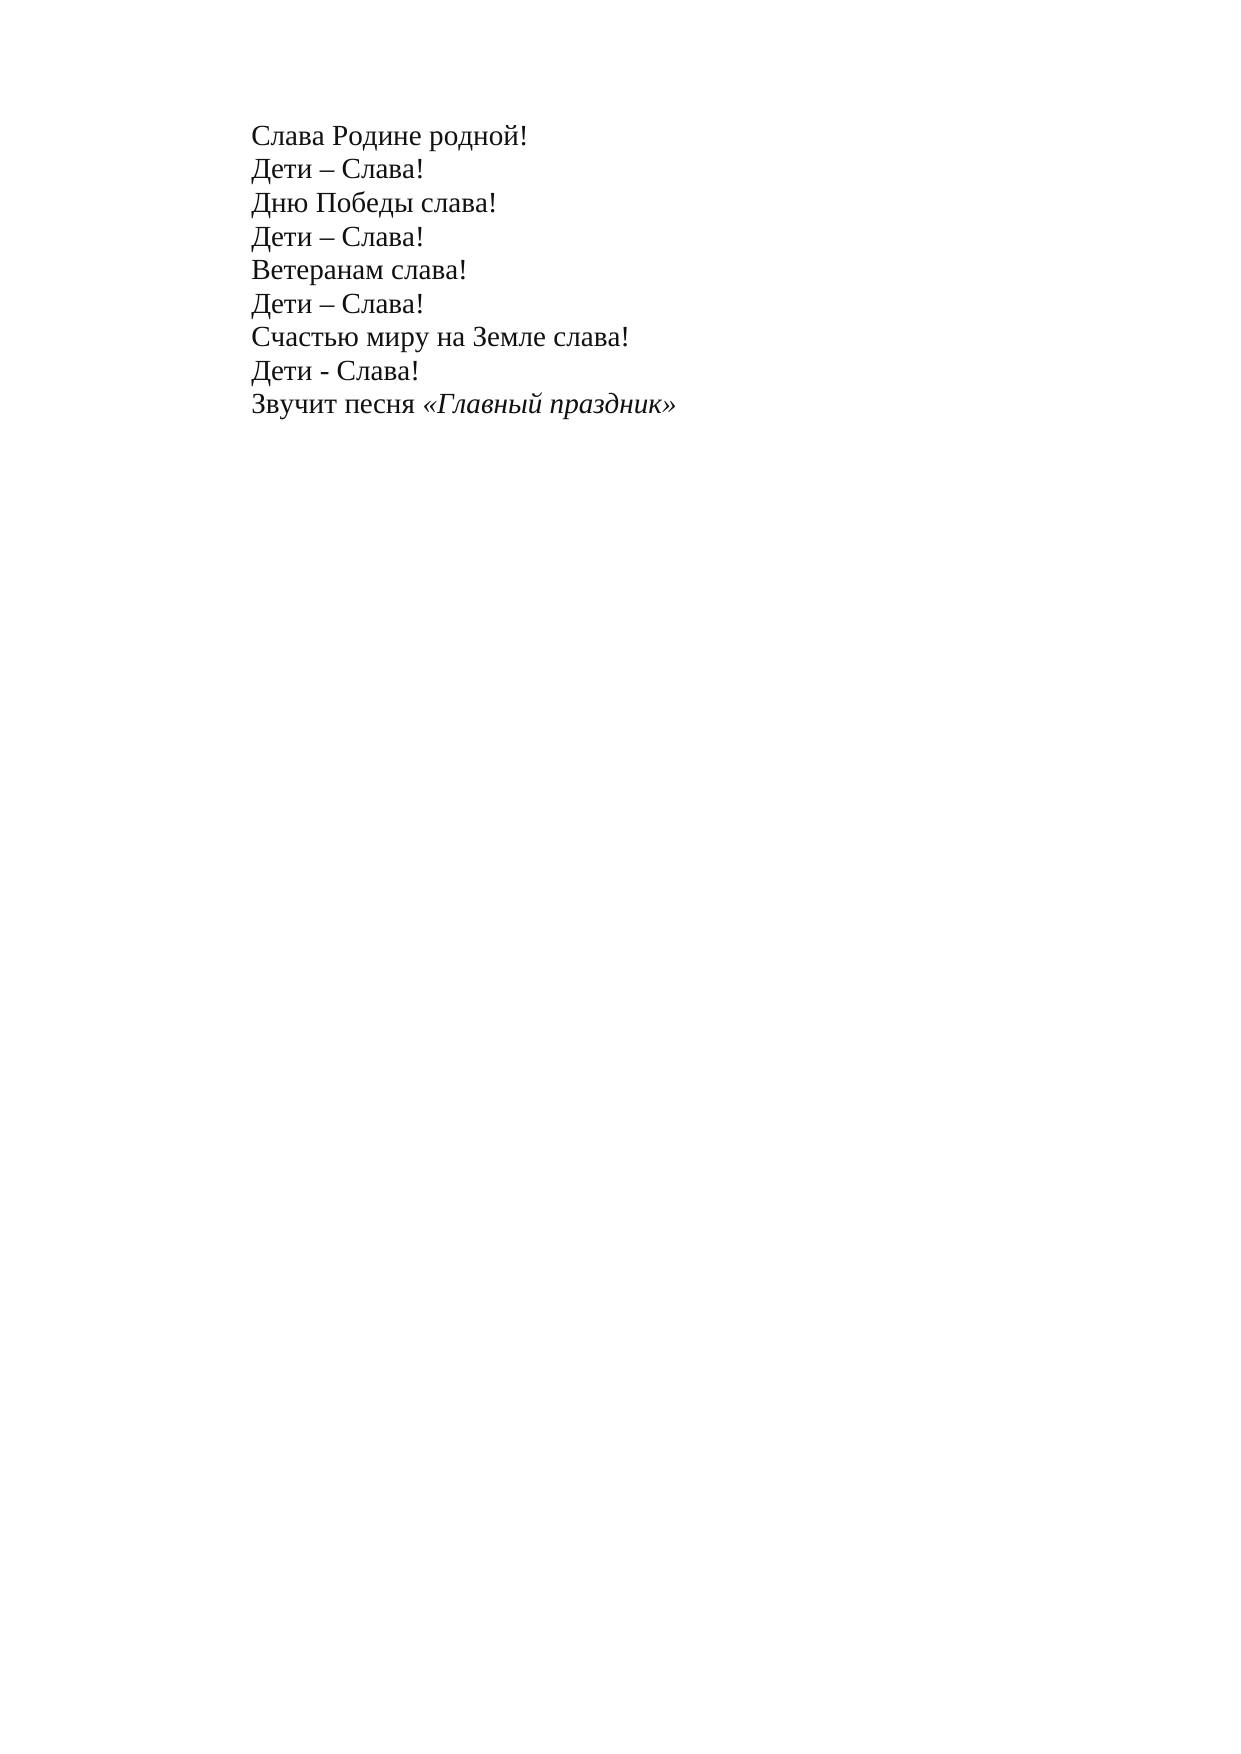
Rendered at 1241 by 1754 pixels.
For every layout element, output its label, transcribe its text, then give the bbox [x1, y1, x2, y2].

text Ветеранам слава! [177, 252, 1152, 286]
text Дети - Слава! [177, 353, 1152, 386]
text Дети – Слава! [177, 152, 1152, 185]
text Дети – Слава! [177, 286, 1152, 319]
text Слава Родине родной! [177, 118, 1152, 152]
text Звучит песня «Главный праздник» [177, 386, 1152, 420]
text Дети – Слава! [177, 219, 1152, 252]
text Дню Победы слава! [177, 185, 1152, 219]
text Счастью миру на Земле слава! [177, 319, 1152, 353]
